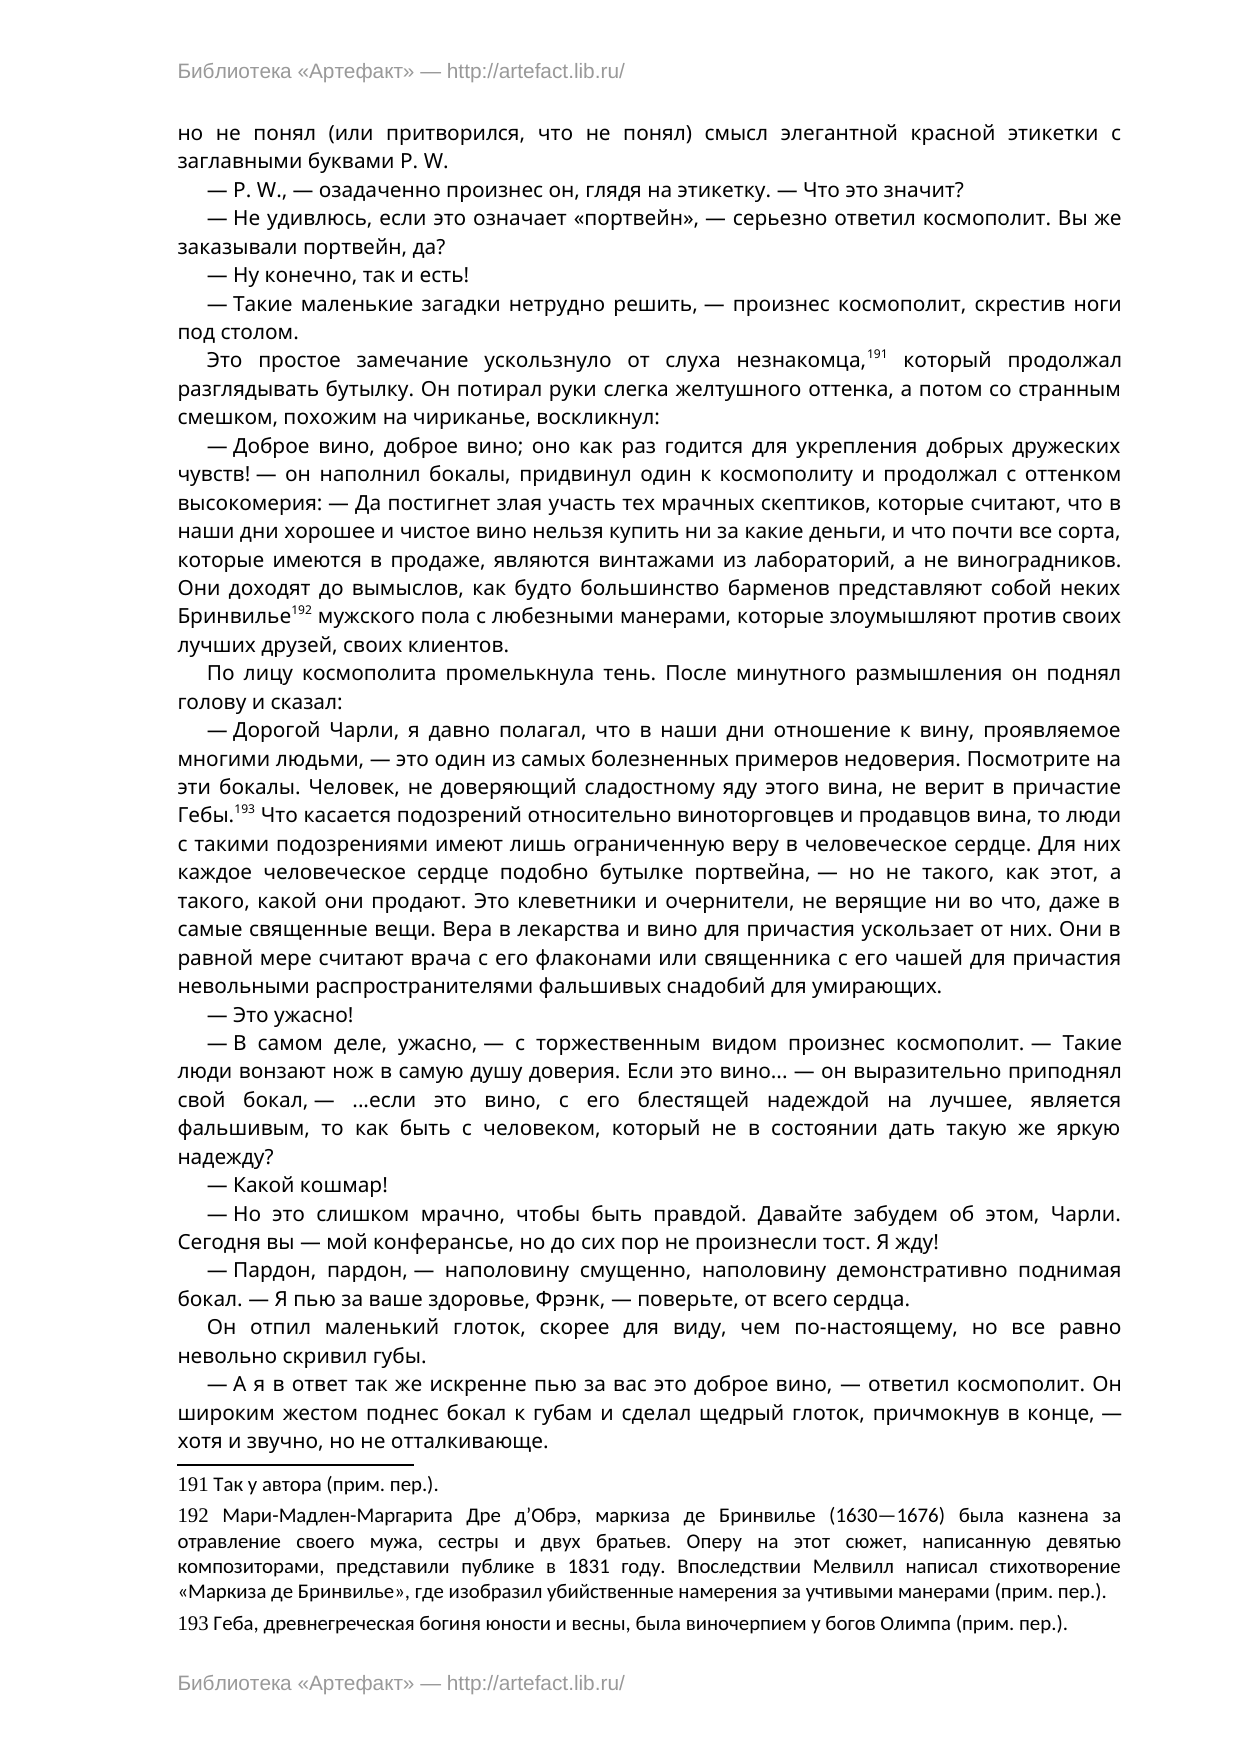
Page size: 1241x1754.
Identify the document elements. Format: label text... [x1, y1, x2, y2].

text Он отпил маленький глоток, скорее для виду, чем по-настоящему, но все равно невольно скривил губы. [177, 1312, 1122, 1369]
text — Но это слишком мрачно, чтобы быть правдой. Давайте забудем об этом, Чарли. Сегодня вы — мой конферансье, но до сих пор не произнесли тост. Я жду! [177, 1199, 1122, 1256]
text — P. W., — озадаченно произнес он, глядя на этикетку. — Что это значит? [177, 175, 1122, 203]
text По лицу космополита промелькнула тень. После минутного размышления он поднял голову и сказал: [177, 658, 1122, 715]
text — Ну конечно, так и есть! [177, 260, 1122, 289]
text Это простое замечание ускользнуло от слуха незнакомца, который продолжал разглядывать бутылку. Он потирал руки слегка желтушного оттенка, а потом со странным смешком, похожим на чириканье, воскликнул: [177, 346, 1122, 431]
text — Это ужасно! [177, 1000, 1122, 1028]
text — Пардон, пардон, — наполовину смущенно, наполовину демонстративно поднимая бокал. — Я пью за ваше здоровье, Фрэнк, — поверьте, от всего сердца. [177, 1256, 1122, 1312]
text — Не удивлюсь, если это означает «портвейн», — серьезно ответил космополит. Вы же заказывали портвейн, да? [177, 203, 1122, 260]
text — Дорогой Чарли, я давно полагал, что в наши дни отношение к вину, проявляемое многими людьми, — это один из самых болезненных примеров недоверия. Посмотрите на эти бокалы. Человек, не доверяющий сладостному яду этого вина, не верит в причастие Гебы. Что касается подозрений относительно виноторговцев и продавцов вина, то люди с такими подозрениями имеют лишь ограниченную веру в человеческое сердце. Для них каждое человеческое сердце подобно бутылке портвейна, — но не такого, как этот, а такого, какой они продают. Это клеветники и очернители, не верящие ни во что, даже в самые священные вещи. Вера в лекарства и вино для причастия ускользает от них. Они в равной мере считают врача с его флаконами или священника с его чашей для причастия невольными распространителями фальшивых снадобий для умирающих. [177, 715, 1122, 1000]
text — Такие маленькие загадки нетрудно решить, — произнес космополит, скрестив ноги под столом. [177, 289, 1122, 346]
text — Доброе вино, доброе вино; оно как раз годится для укрепления добрых дружеских чувств! — он наполнил бокалы, придвинул один к космополиту и продолжал с оттенком высокомерия: — Да постигнет злая участь тех мрачных скептиков, которые считают, что в наши дни хорошее и чистое вино нельзя купить ни за какие деньги, и что почти все сорта, которые имеются в продаже, являются винтажами из лабораторий, а не виноградников. Они доходят до вымыслов, как будто большинство барменов представляют собой неких Бринвилье мужского пола с любезными манерами, которые злоумышляют против своих лучших друзей, своих клиентов. [177, 431, 1122, 658]
text — В самом деле, ужасно, — с торжественным видом произнес космополит. — Такие люди вонзают нож в самую душу доверия. Если это вино... — он выразительно приподнял свой бокал, — ...если это вино, с его блестящей надеждой на лучшее, является фальшивым, то как быть с человеком, который не в состоянии дать такую же яркую надежду? [177, 1028, 1122, 1170]
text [177, 118, 1122, 175]
text — А я в ответ так же искренне пью за вас это доброе вино, — ответил космополит. Он широким жестом поднес бокал к губам и сделал щедрый глоток, причмокнув в конце, — хотя и звучно, но не отталкивающе. [177, 1369, 1122, 1455]
text — Какой кошмар! [177, 1170, 1122, 1199]
